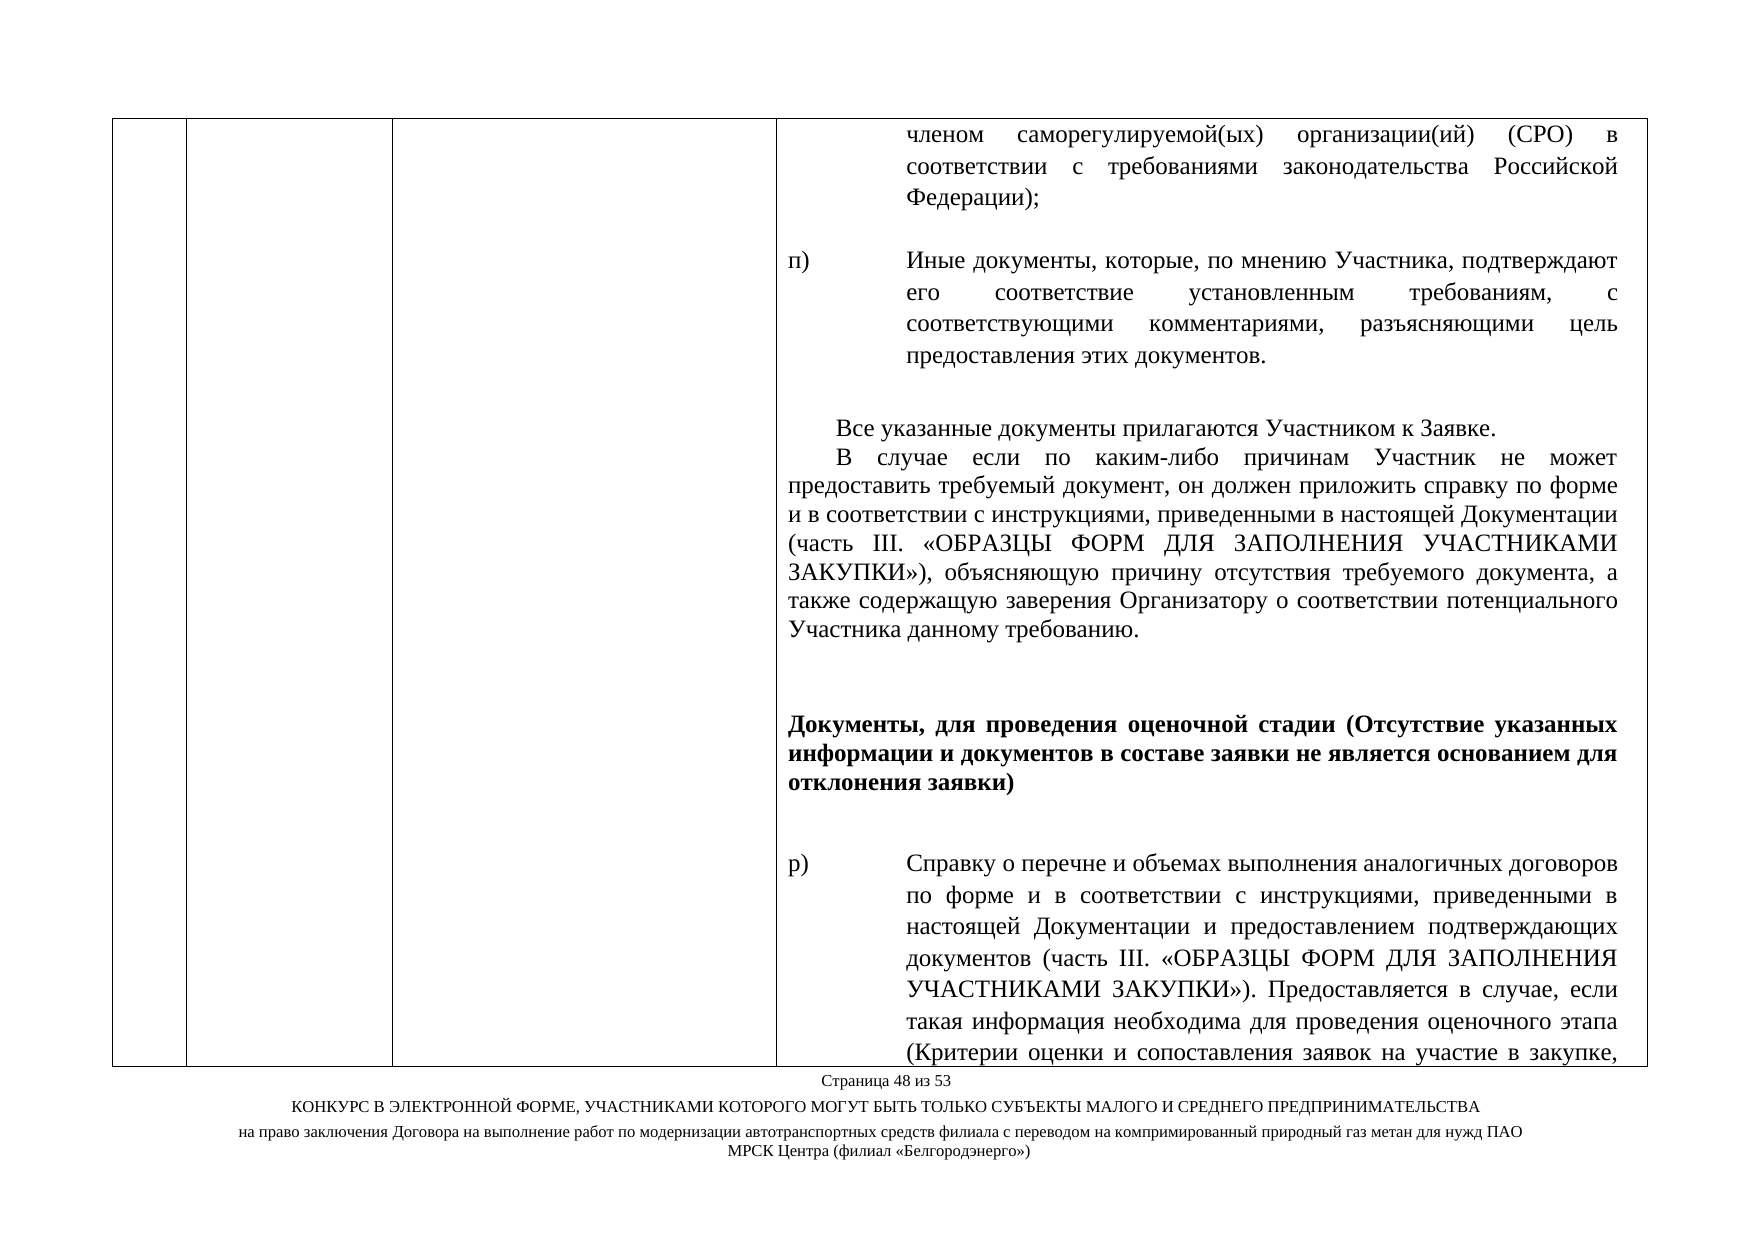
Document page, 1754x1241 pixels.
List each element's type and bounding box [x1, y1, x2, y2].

table_cell [393, 119, 776, 1066]
table_cell [777, 119, 1647, 1066]
table_cell [187, 119, 392, 1066]
table_cell [113, 119, 186, 1066]
